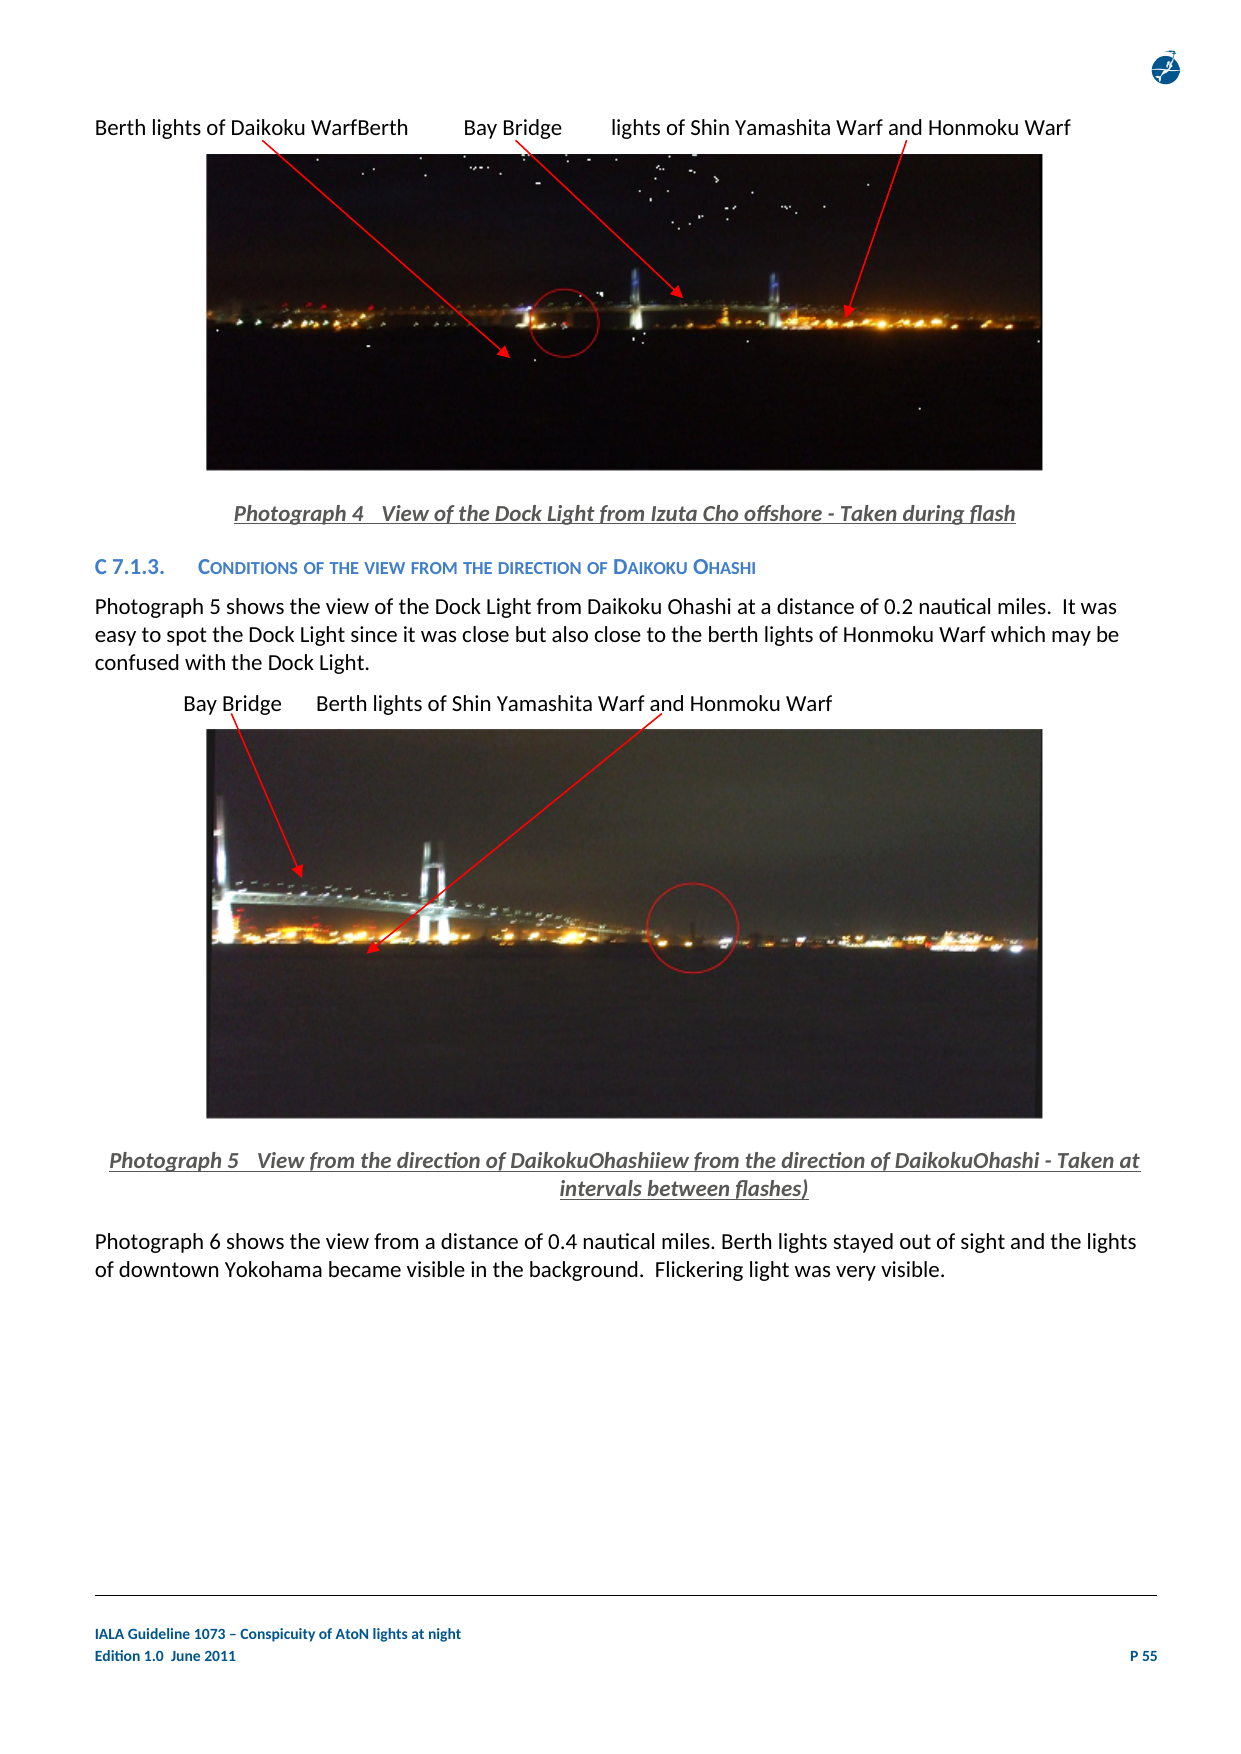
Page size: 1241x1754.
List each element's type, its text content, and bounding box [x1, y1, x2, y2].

text View from the direction of DaikokuOhashiiew from the direction of DaikokuOhashi - Taken at intervals between flashes) [94, 1146, 1157, 1202]
picture [206, 154, 1046, 474]
picture [1120, 0, 1239, 119]
text Conditions of the view from the direction of Daikoku Ohashi [94, 552, 1157, 580]
text Berth lights of Daikoku WarfBerth Bay Bridge lights of Shin Yamashita Warf and Honmoku Warf [94, 113, 1157, 142]
text View of the Dock Light from Izuta Cho offshore - Taken during flash [94, 499, 1157, 527]
text Photograph 5 shows the view of the Dock Light from Daikoku Ohashi at a distance of 0.2 nautical miles. It was easy to spot the Dock Light since it was close but also close to the berth lights of Honmoku Warf which may be confused with the Dock Light. [94, 592, 1157, 676]
picture [206, 729, 1046, 1122]
text Photograph 6 shows the view from a distance of 0.4 nautical miles. Berth lights stayed out of sight and the lights of downtown Yokohama became visible in the background. Flickering light was very visible. [94, 1227, 1157, 1283]
text Bay Bridge Berth lights of Shin Yamashita Warf and Honmoku Warf [183, 689, 1157, 717]
